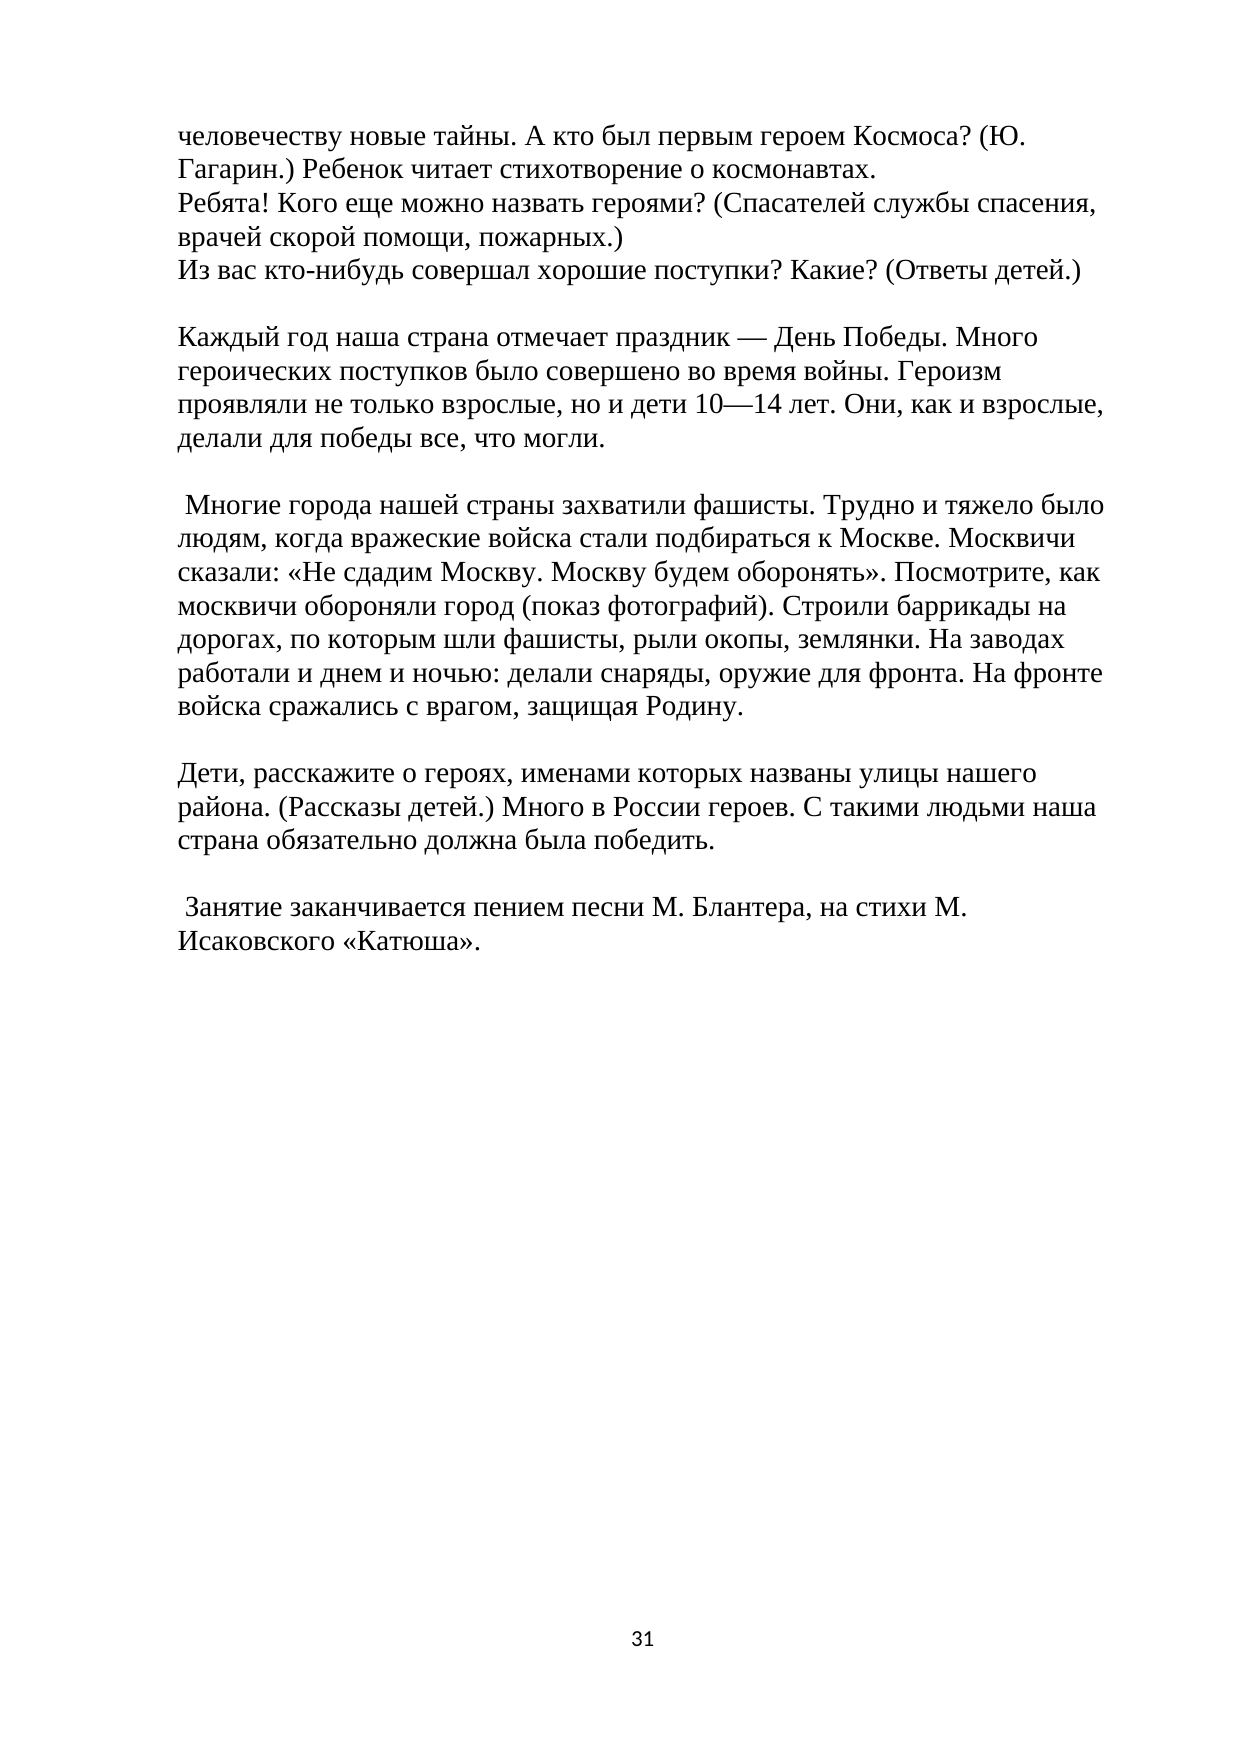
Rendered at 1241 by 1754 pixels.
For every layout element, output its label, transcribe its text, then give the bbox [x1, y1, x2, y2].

text Каждый год наша страна отмечает праздник — День Победы. Много героических поступков было совершено во время войны. Героизм проявляли не только взрослые, но и дети 10—14 лет. Они, как и взрослые, делали для победы все, что могли. [177, 319, 1107, 453]
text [177, 118, 1107, 185]
text Дети, расскажите о героях, именами которых названы улицы нашего района. (Рассказы детей.) Много в России героев. С такими людьми наша страна обязательно должна была победить. [177, 755, 1107, 856]
text Ребята! Кого еще можно назвать героями? (Спасателей службы спасения, врачей скорой помощи, пожарных.) [177, 185, 1107, 252]
text Занятие заканчивается пением песни М. Блантера, на стихи М. Исаковского «Катюша». [177, 889, 1107, 957]
text Из вас кто-нибудь совершал хорошие поступки? Какие? (Ответы детей.) [177, 252, 1107, 286]
text Многие города нашей страны захватили фашисты. Трудно и тяжело было людям, когда вражеские войска стали подбираться к Москве. Москвичи сказали: «Не сдадим Москву. Москву будем оборонять». Посмотрите, как москвичи обороняли город (показ фотографий). Строили баррикады на дорогах, по которым шли фашисты, рыли окопы, землянки. На заводах работали и днем и ночью: делали снаряды, оружие для фронта. На фронте войска сражались с врагом, защищая Родину. [177, 487, 1107, 722]
